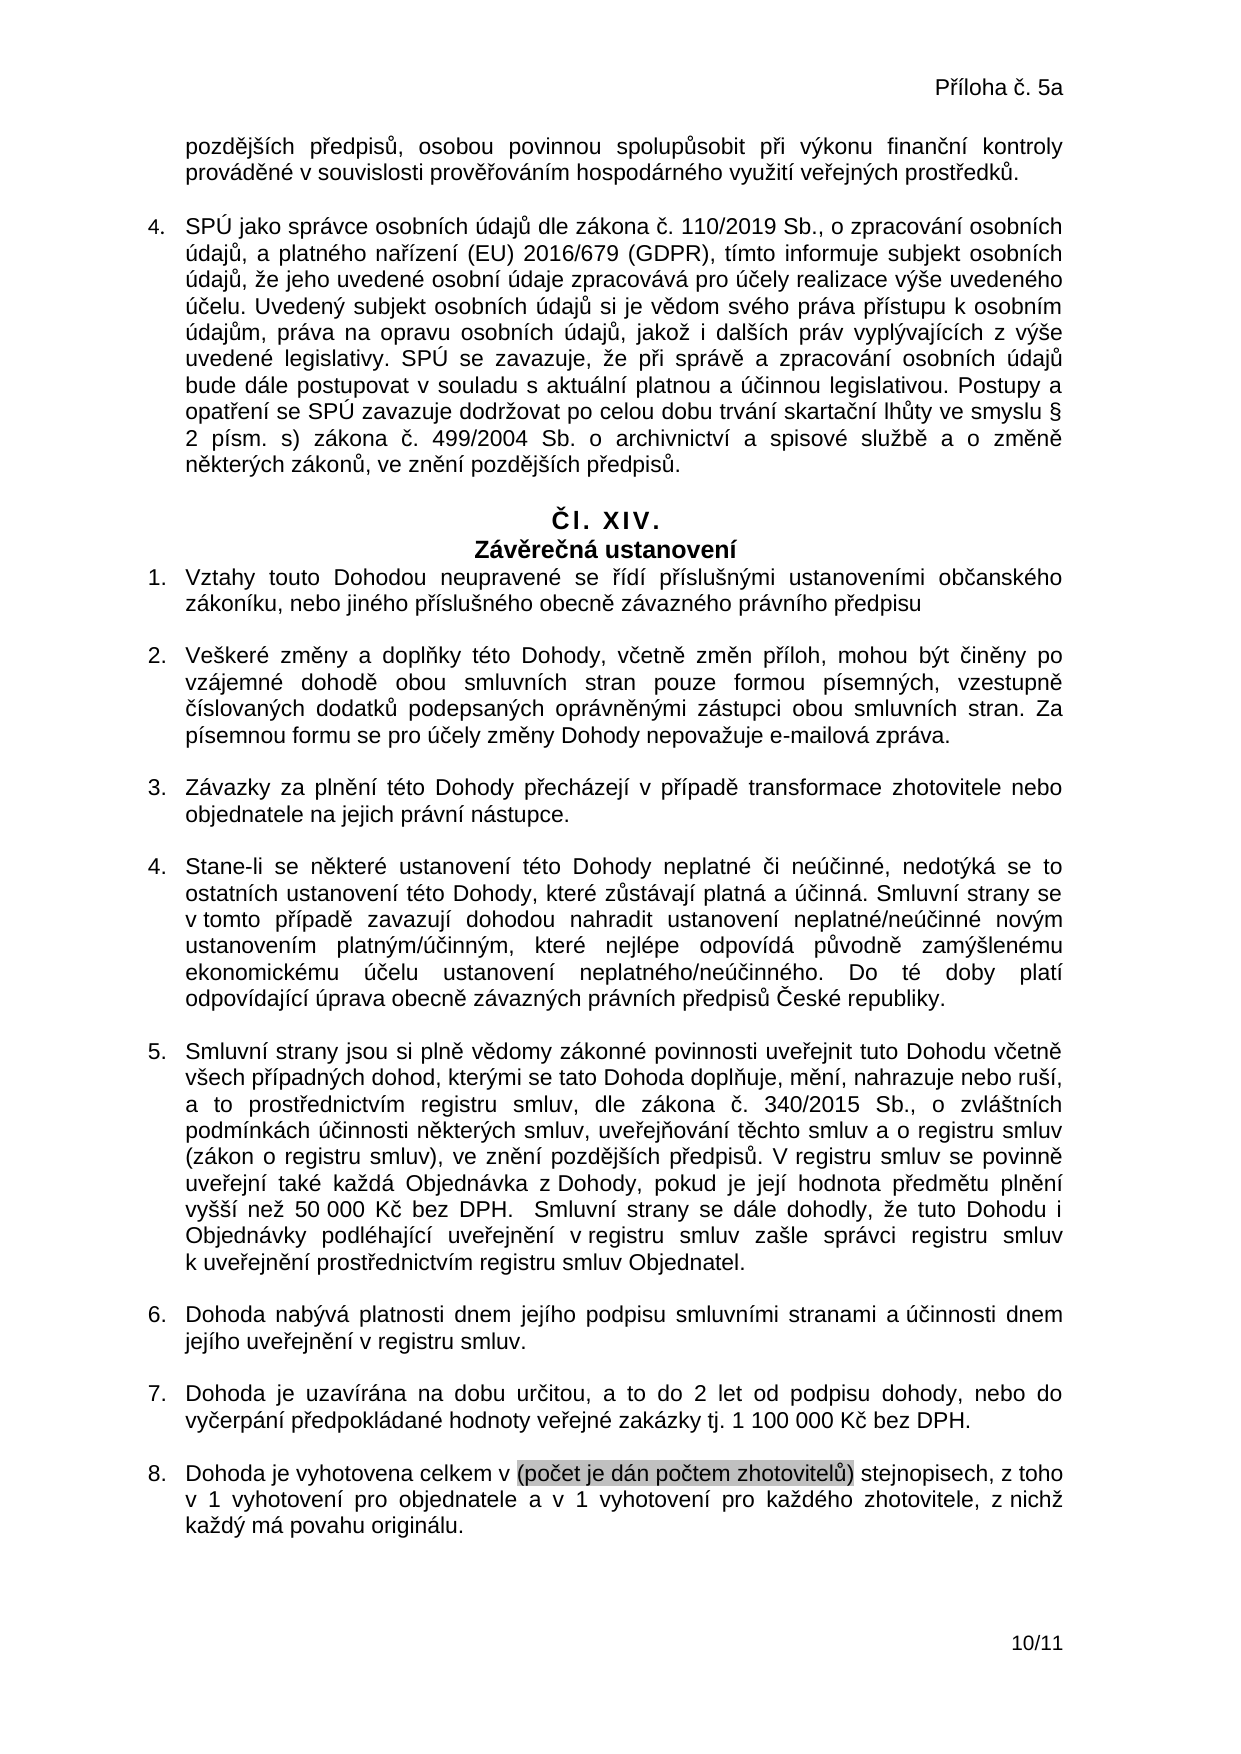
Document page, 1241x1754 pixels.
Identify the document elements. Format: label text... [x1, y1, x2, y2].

list Stane-li se některé ustanovení této Dohody neplatné či neúčinné, nedotýká se to ostatních ustanovení této Dohody, které zůstávají platná a účinná. Smluvní strany se v tomto případě zavazují dohodou nahradit ustanovení neplatné/neúčinné novým ustanovením platným/účinným, které nejlépe odpovídá původně zamýšlenému ekonomickému účelu ustanovení neplatného/neúčinného. Do té doby platí odpovídající úprava obecně závazných právních předpisů České republiky. [148, 853, 1063, 1011]
list Dohoda je uzavírána na dobu určitou, a to do 2 let od podpisu dohody, nebo do vyčerpání předpokládané hodnoty veřejné zakázky tj. 1 100 000 Kč bez DPH. [148, 1380, 1063, 1433]
list Veškeré změny a doplňky této Dohody, včetně změn příloh, mohou být činěny po vzájemné dohodě obou smluvních stran pouze formou písemných, vzestupně číslovaných dodatků podepsaných oprávněnými zástupci obou smluvních stran. Za písemnou formu se pro účely změny Dohody nepovažuje e-mailová zpráva. [148, 642, 1063, 748]
list Dohoda je vyhotovena celkem v (počet je dán počtem zhotovitelů) stejnopisech, z toho v 1 vyhotovení pro objednatele a v 1 vyhotovení pro každého zhotovitele, z nichž každý má povahu originálu. [148, 1459, 1063, 1538]
list Závazky za plnění této Dohody přecházejí v případě transformace zhotovitele nebo objednatele na jejich právní nástupce. [148, 774, 1063, 827]
list Vztahy touto Dohodou neupravené se řídí příslušnými ustanoveními občanského zákoníku, nebo jiného příslušného obecně závazného právního předpisu [148, 563, 1063, 616]
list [148, 133, 1063, 186]
list Smluvní strany jsou si plně vědomy zákonné povinnosti uveřejnit tuto Dohodu včetně všech případných dohod, kterými se tato Dohoda doplňuje, mění, nahrazuje nebo ruší, a to prostřednictvím registru smluv, dle zákona č. 340/2015 Sb., o zvláštních podmínkách účinnosti některých smluv, uveřejňování těchto smluv a o registru smluv (zákon o registru smluv), ve znění pozdějších předpisů. V registru smluv se povinně uveřejní také každá Objednávka z Dohody, pokud je její hodnota předmětu plnění vyšší než 50 000 Kč bez DPH. Smluvní strany se dále dohodly, že tuto Dohodu i Objednávky podléhající uveřejnění v registru smluv zašle správci registru smluv k uveřejnění prostřednictvím registru smluv Objednatel. [148, 1038, 1063, 1275]
list Dohoda nabývá platnosti dnem jejího podpisu smluvními stranami a účinnosti dnem jejího uveřejnění v registru smluv. [148, 1301, 1063, 1354]
list SPÚ jako správce osobních údajů dle zákona č. 110/2019 Sb., o zpracování osobních údajů, a platného nařízení (EU) 2016/679 (GDPR), tímto informuje subjekt osobních údajů, že jeho uvedené osobní údaje zpracovává pro účely realizace výše uvedeného účelu. Uvedený subjekt osobních údajů si je vědom svého práva přístupu k osobním údajům, práva na opravu osobních údajů, jakož i dalších práv vyplývajících z výše uvedené legislativy. SPÚ se zavazuje, že při správě a zpracování osobních údajů bude dále postupovat v souladu s aktuální platnou a účinnou legislativou. Postupy a opatření se SPÚ zavazuje dodržovat po celou dobu trvání skartační lhůty ve smyslu § 2 písm. s) zákona č. 499/2004 Sb. o archivnictví a spisové službě a o změně některých zákonů, ve znění pozdějších předpisů. [148, 212, 1063, 477]
subtitle Závěrečná ustanovení [148, 535, 1063, 563]
subtitle Čl. XIV. [148, 506, 1063, 535]
